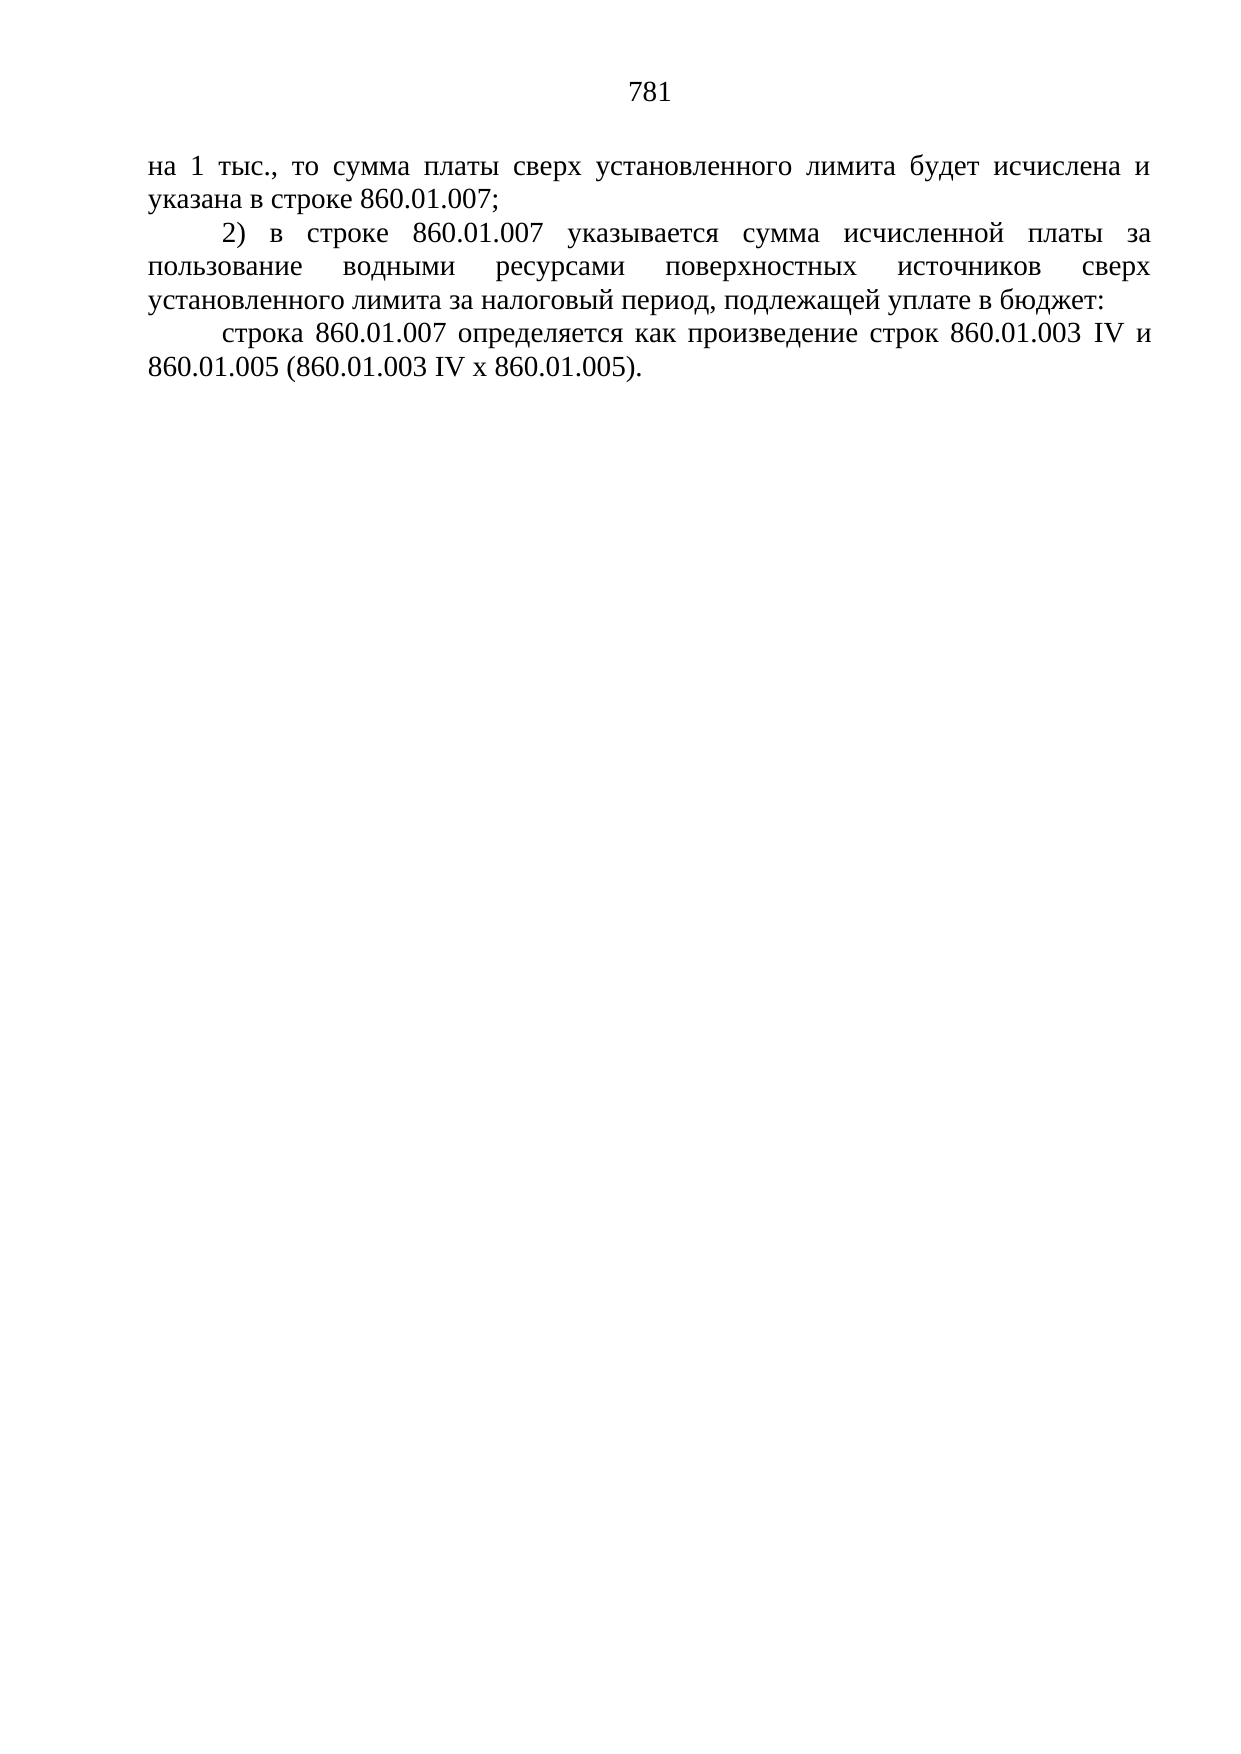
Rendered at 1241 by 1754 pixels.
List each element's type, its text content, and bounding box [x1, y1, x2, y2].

text строка 860.01.007 определяется как произведение строк 860.01.003 IV и 860.01.005 (860.01.003 IV х 860.01.005). [148, 315, 1152, 382]
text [148, 148, 1152, 215]
text 2) в строке 860.01.007 указывается сумма исчисленной платы за пользование водными ресурсами поверхностных источников сверх установленного лимита за налоговый период, подлежащей уплате в бюджет: [148, 215, 1152, 315]
